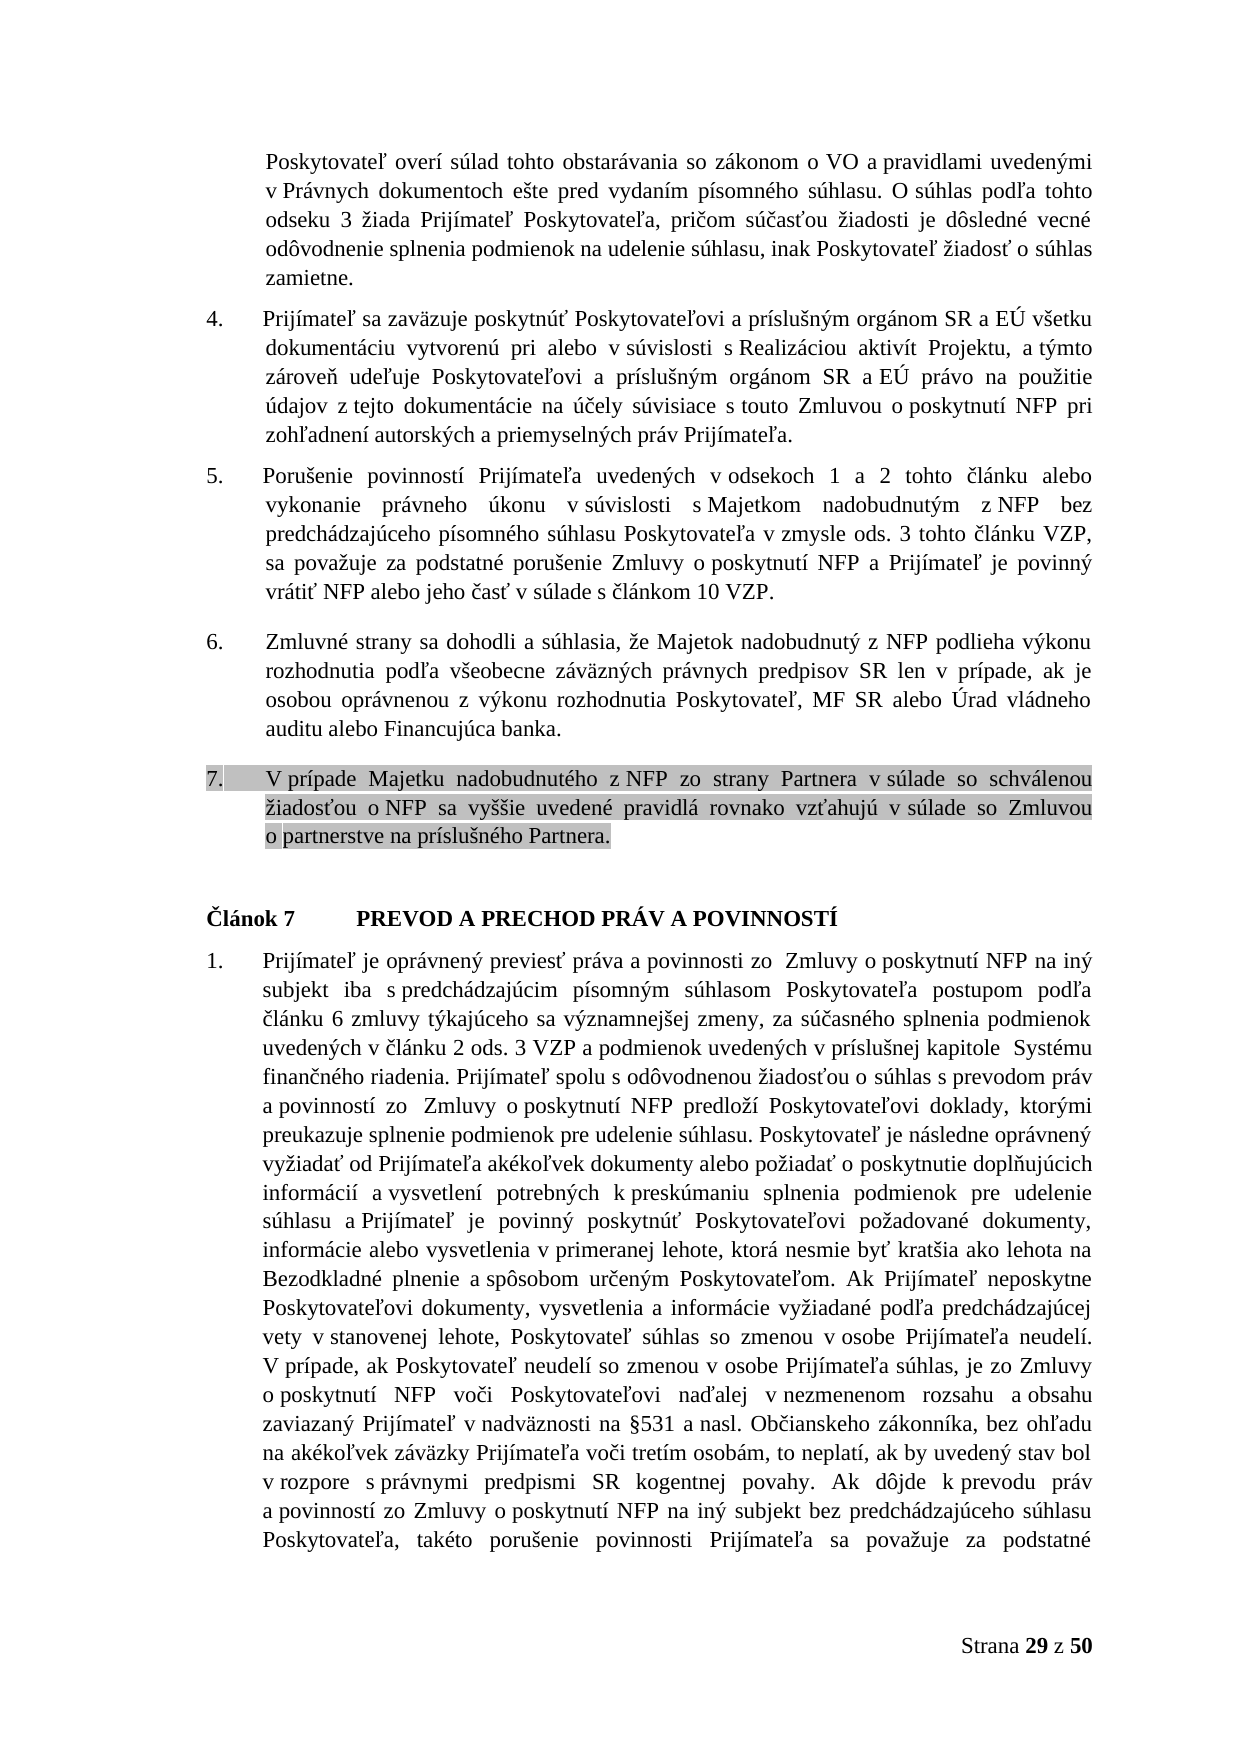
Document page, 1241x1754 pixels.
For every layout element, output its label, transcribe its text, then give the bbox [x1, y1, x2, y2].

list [206, 148, 1092, 290]
subtitle Článok 7 PREVOD A PRECHOD PRÁV A POVINNOSTÍ [206, 905, 1092, 932]
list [206, 947, 1092, 1552]
list V prípade Majetku nadobudnutého z NFP zo strany Partnera v súlade so schválenou žiadosťou o NFP sa vyššie uvedené pravidlá rovnako vzťahujú v súlade so Zmluvou o partnerstve na príslušného Partnera. [206, 764, 1092, 849]
list Zmluvné strany sa dohodli a súhlasia, že Majetok nadobudnutý z NFP podlieha výkonu rozhodnutia podľa všeobecne záväzných právnych predpisov SR len v prípade, ak je osobou oprávnenou z výkonu rozhodnutia Poskytovateľ, MF SR alebo Úrad vládneho auditu alebo Financujúca banka. [206, 628, 1092, 741]
list Porušenie povinností Prijímateľa uvedených v odsekoch 2 tohto článku alebo vykonanie právneho úkonu v súvislosti s Majetkom nadobudnutým z NFP bez predchádzajúceho písomného súhlasu Poskytovateľa v zmysle ods. 3 tohto článku VZP, sa považuje za podstatné porušenie Zmluvy o poskytnutí NFP a Prijímateľ je povinný vrátiť NFP alebo jeho časť v súlade s článkom 10 VZP. [206, 462, 1092, 604]
list Prijímateľ sa zaväzuje poskytnúť Poskytovateľovi a príslušným orgánom SR a EÚ všetku dokumentáciu vytvorenú pri alebo v súvislosti s Realizáciou aktivít Projektu, a týmto zároveň udeľuje Poskytovateľovi a príslušným orgánom SR a EÚ právo na použitie údajov z tejto dokumentácie na účely súvisiace s touto Zmluvou o poskytnutí NFP pri zohľadnení autorských a priemyselných práv Prijímateľa. [206, 305, 1092, 447]
